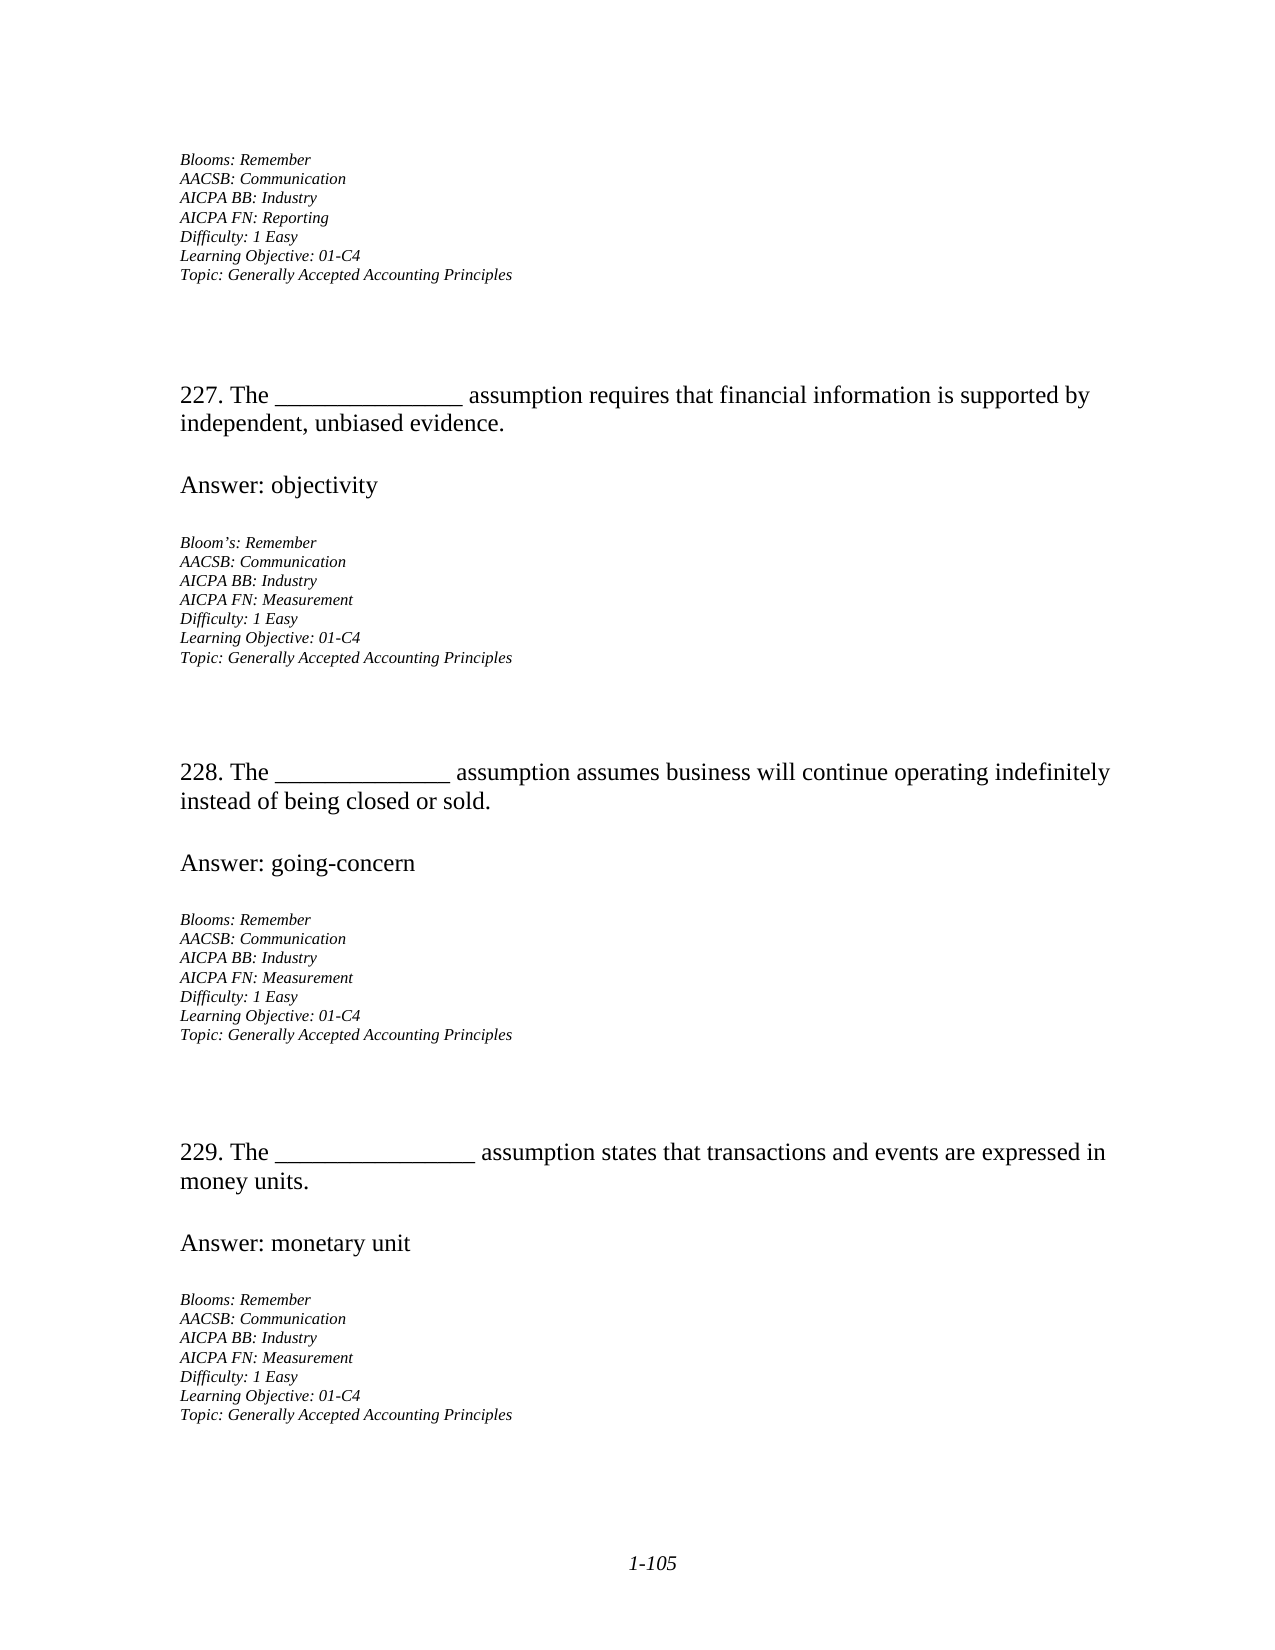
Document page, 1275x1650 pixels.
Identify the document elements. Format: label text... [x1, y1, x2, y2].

text Topic: Generally Accepted Accounting Principles [180, 1405, 1125, 1443]
text Bloom’s: Remember AACSB: Communication AICPA BB: Industry AICPA FN: Measurement Difficulty: 1 Easy Learning Objective: 01-C4 [180, 532, 1125, 647]
text Answer: monetary unit [180, 1228, 1125, 1257]
text Answer: going-concern [180, 848, 1125, 877]
text Topic: Generally Accepted Accounting Principles [180, 1025, 1125, 1044]
text Blooms: Remember AACSB: Communication AICPA BB: Industry AICPA FN: Measurement Difficulty: 1 Easy Learning Objective: 01-C4 [180, 910, 1125, 1025]
text Topic: Generally Accepted Accounting Principles [180, 647, 1125, 667]
text Answer: objectivity [180, 470, 1125, 499]
text Topic: Generally Accepted Accounting Principles [180, 265, 1125, 303]
text Blooms: Remember AACSB: Communication AICPA BB: Industry AICPA FN: Measurement Difficulty: 1 Easy Learning Objective: 01-C4 [180, 1290, 1125, 1405]
text 227. The _______________ assumption requires that financial information is supported by independent, unbiased evidence. [180, 380, 1125, 437]
text Blooms: Remember AACSB: Communication AICPA BB: Industry AICPA FN: Reporting Difficulty: 1 Easy Learning Objective: 01-C4 [180, 150, 1125, 265]
text 229. The ________________ assumption states that transactions and events are expressed in money units. [180, 1137, 1125, 1195]
text 228. The ______________ assumption assumes business will continue operating indefinitely instead of being closed or sold. [180, 757, 1125, 815]
